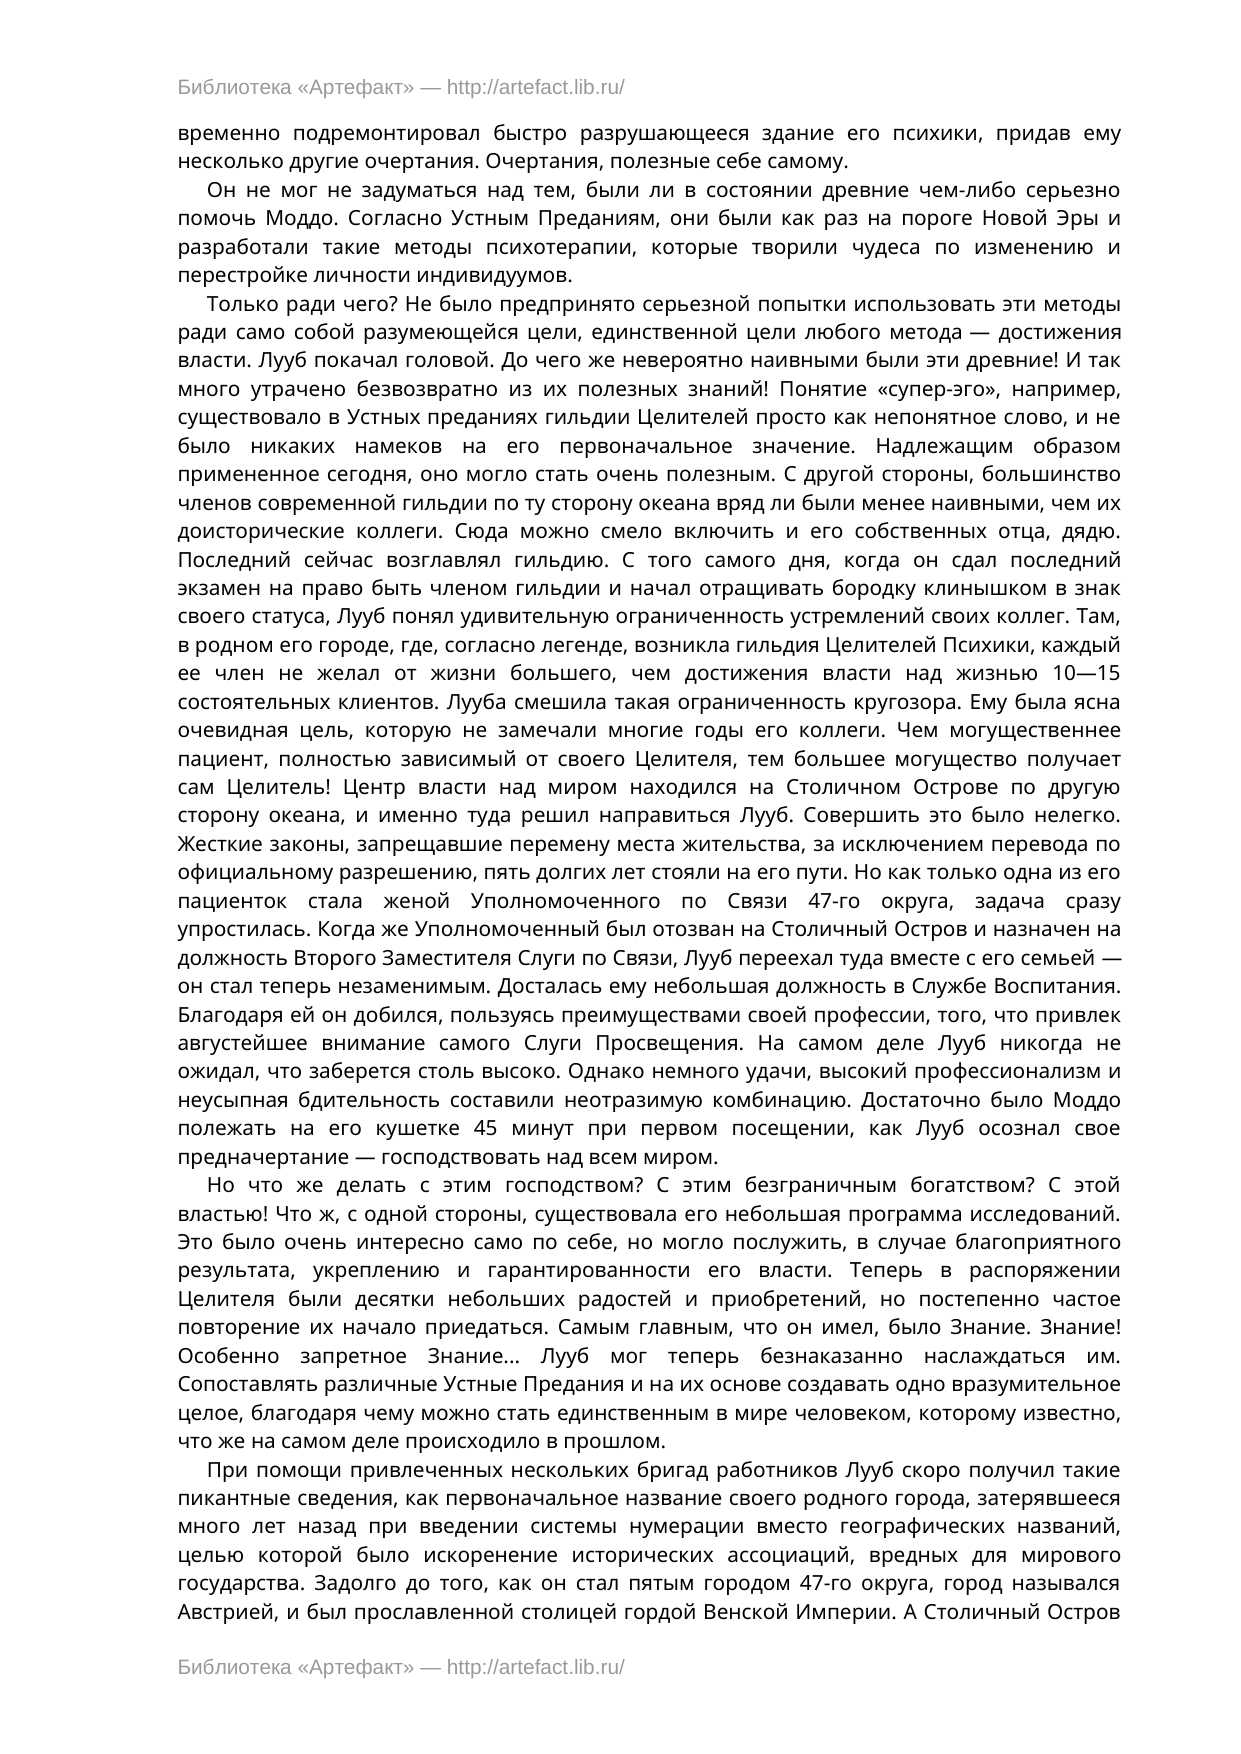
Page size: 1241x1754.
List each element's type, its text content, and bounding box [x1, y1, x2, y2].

text Но что же делать с этим господством? С этим безграничным богатством? С этой властью! Что ж, с одной стороны, существовала его небольшая программа исследований. Это было очень интересно само по себе, но могло послужить, в случае благоприятного результата, укреплению и гарантированности его власти. Теперь в распоряжении Целителя были десятки небольших радостей и приобретений, но постепенно частое повторение их начало приедаться. Самым главным, что он имел, было Знание. Знание! Особенно запретное Знание... Лууб мог теперь безнаказанно наслаждаться им. Сопоставлять различные Устные Предания и на их основе создавать одно вразумительное целое, благодаря чему можно стать единственным в мире человеком, которому известно, что же на самом деле происходило в прошлом. [177, 1170, 1122, 1455]
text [177, 118, 1122, 175]
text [177, 1455, 1122, 1625]
text Только ради чего? Не было предпринято серьезной попытки использовать эти методы ради само собой разумеющейся цели, единственной цели любого метода — достижения власти. Лууб покачал головой. До чего же невероятно наивными были эти древние! И так много утрачено безвозвратно из их полезных знаний! Понятие «супер-эго», например, существовало в Устных преданиях гильдии Целителей просто как непонятное слово, и не было никаких намеков на его первоначальное значение. Надлежащим образом примененное сегодня, оно могло стать очень полезным. С другой стороны, большинство членов современной гильдии по ту сторону океана вряд ли были менее наивными, чем их доисторические коллеги. Сюда можно смело включить и его собственных отца, дядю. Последний сейчас возглавлял гильдию. С того самого дня, когда он сдал последний экзамен на право быть членом гильдии и начал отращивать бородку клинышком в знак своего статуса, Лууб понял удивительную ограниченность устремлений своих коллег. Там, в родном его городе, где, согласно легенде, возникла гильдия Целителей Психики, каждый ее член не желал от жизни большего, чем достижения власти над жизнью 10—15 состоятельных клиентов. Лууба смешила такая ограниченность кругозора. Ему была ясна очевидная цель, которую не замечали многие годы его коллеги. Чем могущественнее пациент, полностью зависимый от своего Целителя, тем большее могущество получает сам Целитель! Центр власти над миром находился на Столичном Острове по другую сторону океана, и именно туда решил направиться Лууб. Совершить это было нелегко. Жесткие законы, запрещавшие перемену места жительства, за исключением перевода по официальному разрешению, пять долгих лет стояли на его пути. Но как только одна из его пациенток стала женой Уполномоченного по Связи 47-го округа, задача сразу упростилась. Когда же Уполномоченный был отозван на Столичный Остров и назначен на должность Второго Заместителя Слуги по Связи, Лууб переехал туда вместе с его семьей — он стал теперь незаменимым. Досталась ему небольшая должность в Службе Воспитания. Благодаря ей он добился, пользуясь преимуществами своей профессии, того, что привлек августейшее внимание самого Слуги Просвещения. На самом деле Лууб никогда не ожидал, что заберется столь высоко. Однако немного удачи, высокий профессионализм и неусыпная бдительность составили неотразимую комбинацию. Достаточно было Моддо полежать на его кушетке 45 минут при первом посещении, как Лууб осознал свое предначертание — господствовать над всем миром. [177, 289, 1122, 1170]
text Он не мог не задуматься над тем, были ли в состоянии древние чем-либо серьезно помочь Моддо. Согласно Устным Преданиям, они были как раз на пороге Новой Эры и разработали такие методы психотерапии, которые творили чудеса по изменению и перестройке личности индивидуумов. [177, 175, 1122, 289]
